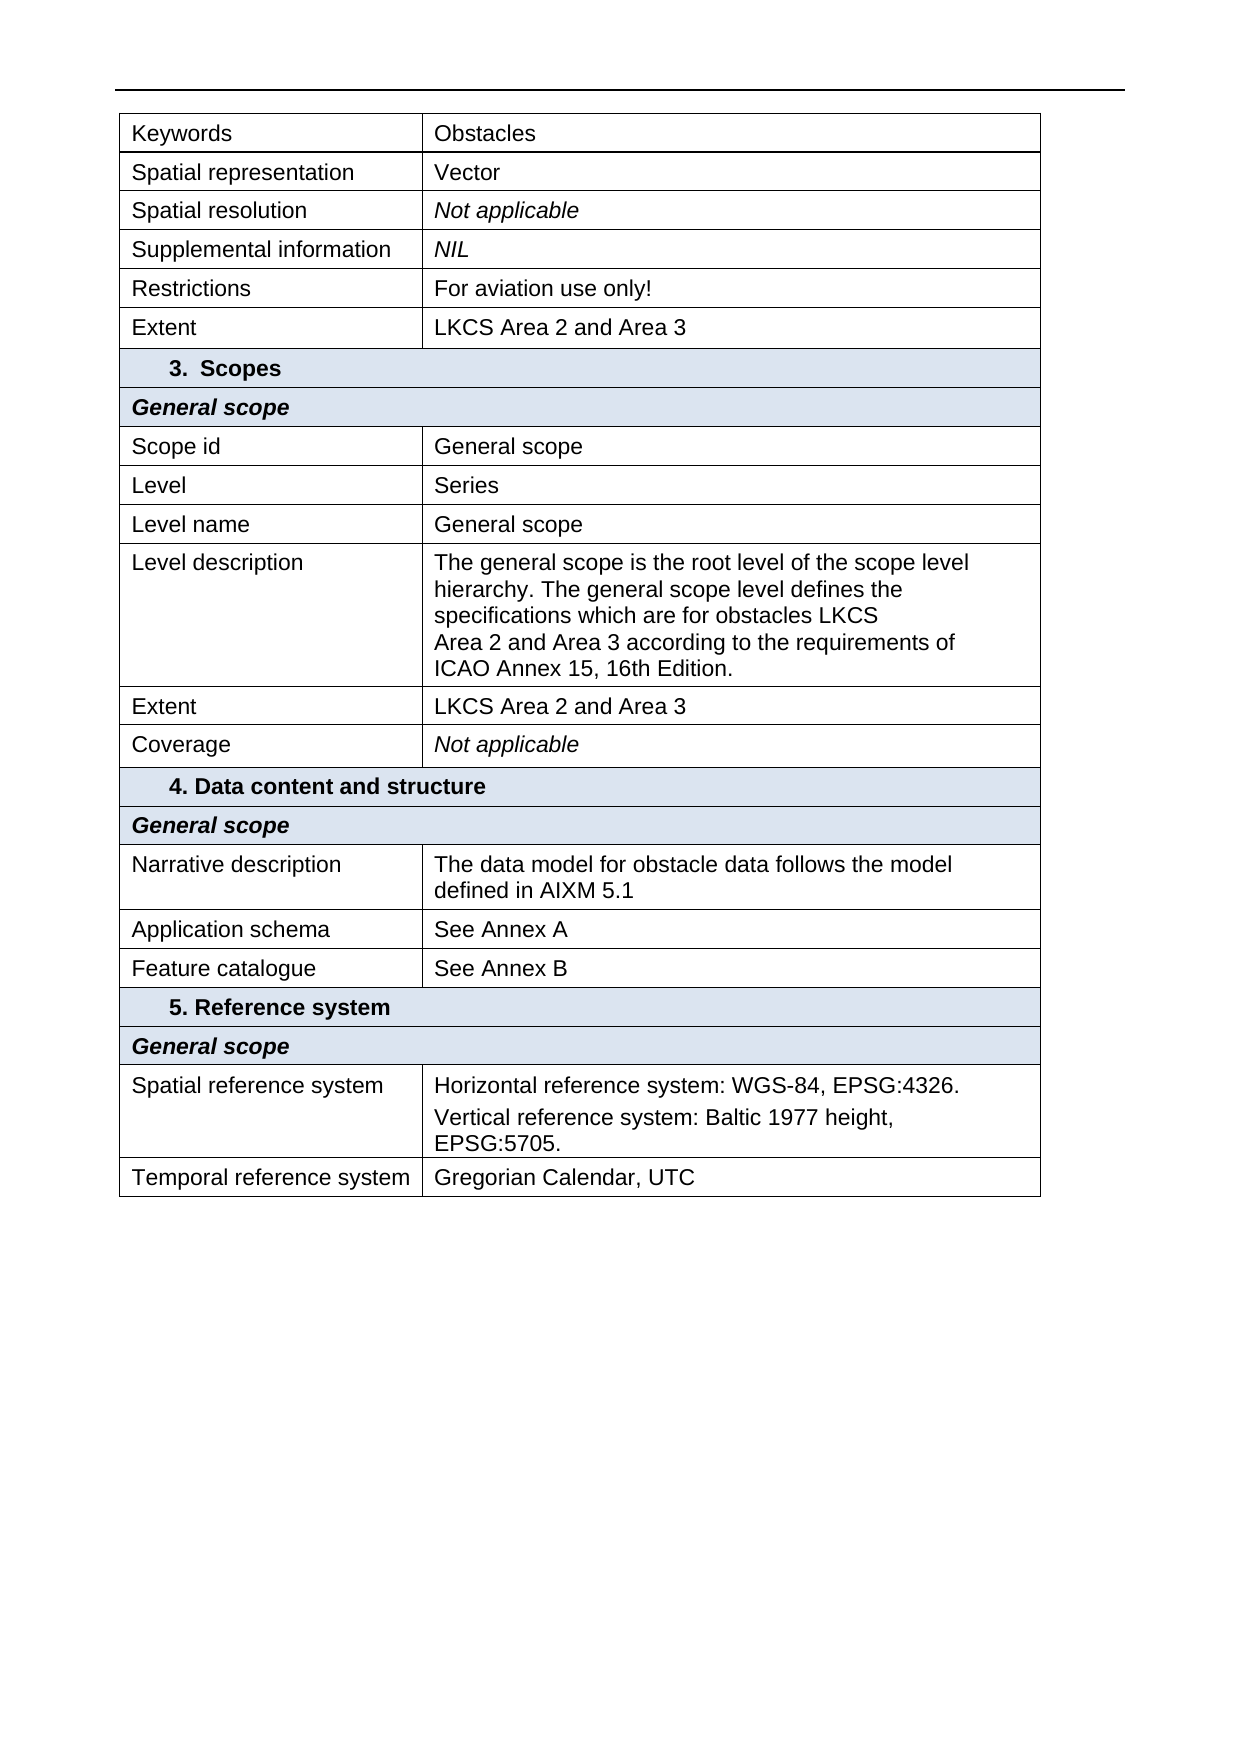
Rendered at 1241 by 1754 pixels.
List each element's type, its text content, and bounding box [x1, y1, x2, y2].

table_cell Temporal reference system [120, 1158, 422, 1196]
table_cell Extent [120, 308, 422, 348]
table_cell Level name [120, 505, 422, 542]
table_cell Not applicable [423, 191, 1040, 229]
table_cell General scope [423, 427, 1040, 465]
table_cell Level description [120, 544, 422, 686]
table_cell Spatial resolution [120, 191, 422, 229]
table_cell Scope id [120, 427, 422, 465]
table_cell Coverage [120, 725, 422, 767]
table_cell General scope [423, 505, 1040, 542]
table_cell General scope [120, 1027, 1040, 1064]
table_cell Application schema [120, 910, 422, 948]
table_cell Spatial representation [120, 153, 422, 190]
table_cell General scope [120, 807, 1040, 844]
table_header Obstacles [423, 114, 1040, 151]
table_cell Horizontal reference system: WGS-84, EPSG:4326. Vertical reference system: Baltic 1977 height, EPSG:5705. [423, 1065, 1040, 1157]
table_cell The data model for obstacle data follows the model defined in AIXM 5.1 [423, 845, 1040, 909]
table_cell The general scope is the root level of the scope level hierarchy. The general scope level defines the specifications which are for obstacles LKCS Area 2 and Area 3 according to the requirements of ICAO Annex 15, 16th Edition. [423, 544, 1040, 686]
table_cell NIL [423, 230, 1040, 268]
table_cell 4. Data content and structure [120, 768, 1040, 806]
table_cell See Annex A [423, 910, 1040, 948]
table_cell See Annex B [423, 949, 1040, 987]
table_cell Extent [120, 687, 422, 724]
table_cell LKCS Area 2 and Area 3 [423, 308, 1040, 348]
table_cell 3. Scopes [120, 349, 1040, 387]
table_cell General scope [120, 388, 1040, 426]
table_cell Vector [423, 153, 1040, 190]
table_cell LKCS Area 2 and Area 3 [423, 687, 1040, 724]
table_header Keywords [120, 114, 422, 151]
table_cell Narrative description [120, 845, 422, 909]
table_cell Level [120, 466, 422, 504]
table_cell Restrictions [120, 269, 422, 307]
table_cell Series [423, 466, 1040, 504]
table_cell 5. Reference system [120, 988, 1040, 1026]
table_cell Spatial reference system [120, 1065, 422, 1157]
table_cell Gregorian Calendar, UTC [423, 1158, 1040, 1196]
table_cell Supplemental information [120, 230, 422, 268]
table_cell Not applicable [423, 725, 1040, 767]
table_cell For aviation use only! [423, 269, 1040, 307]
table_cell Feature catalogue [120, 949, 422, 987]
